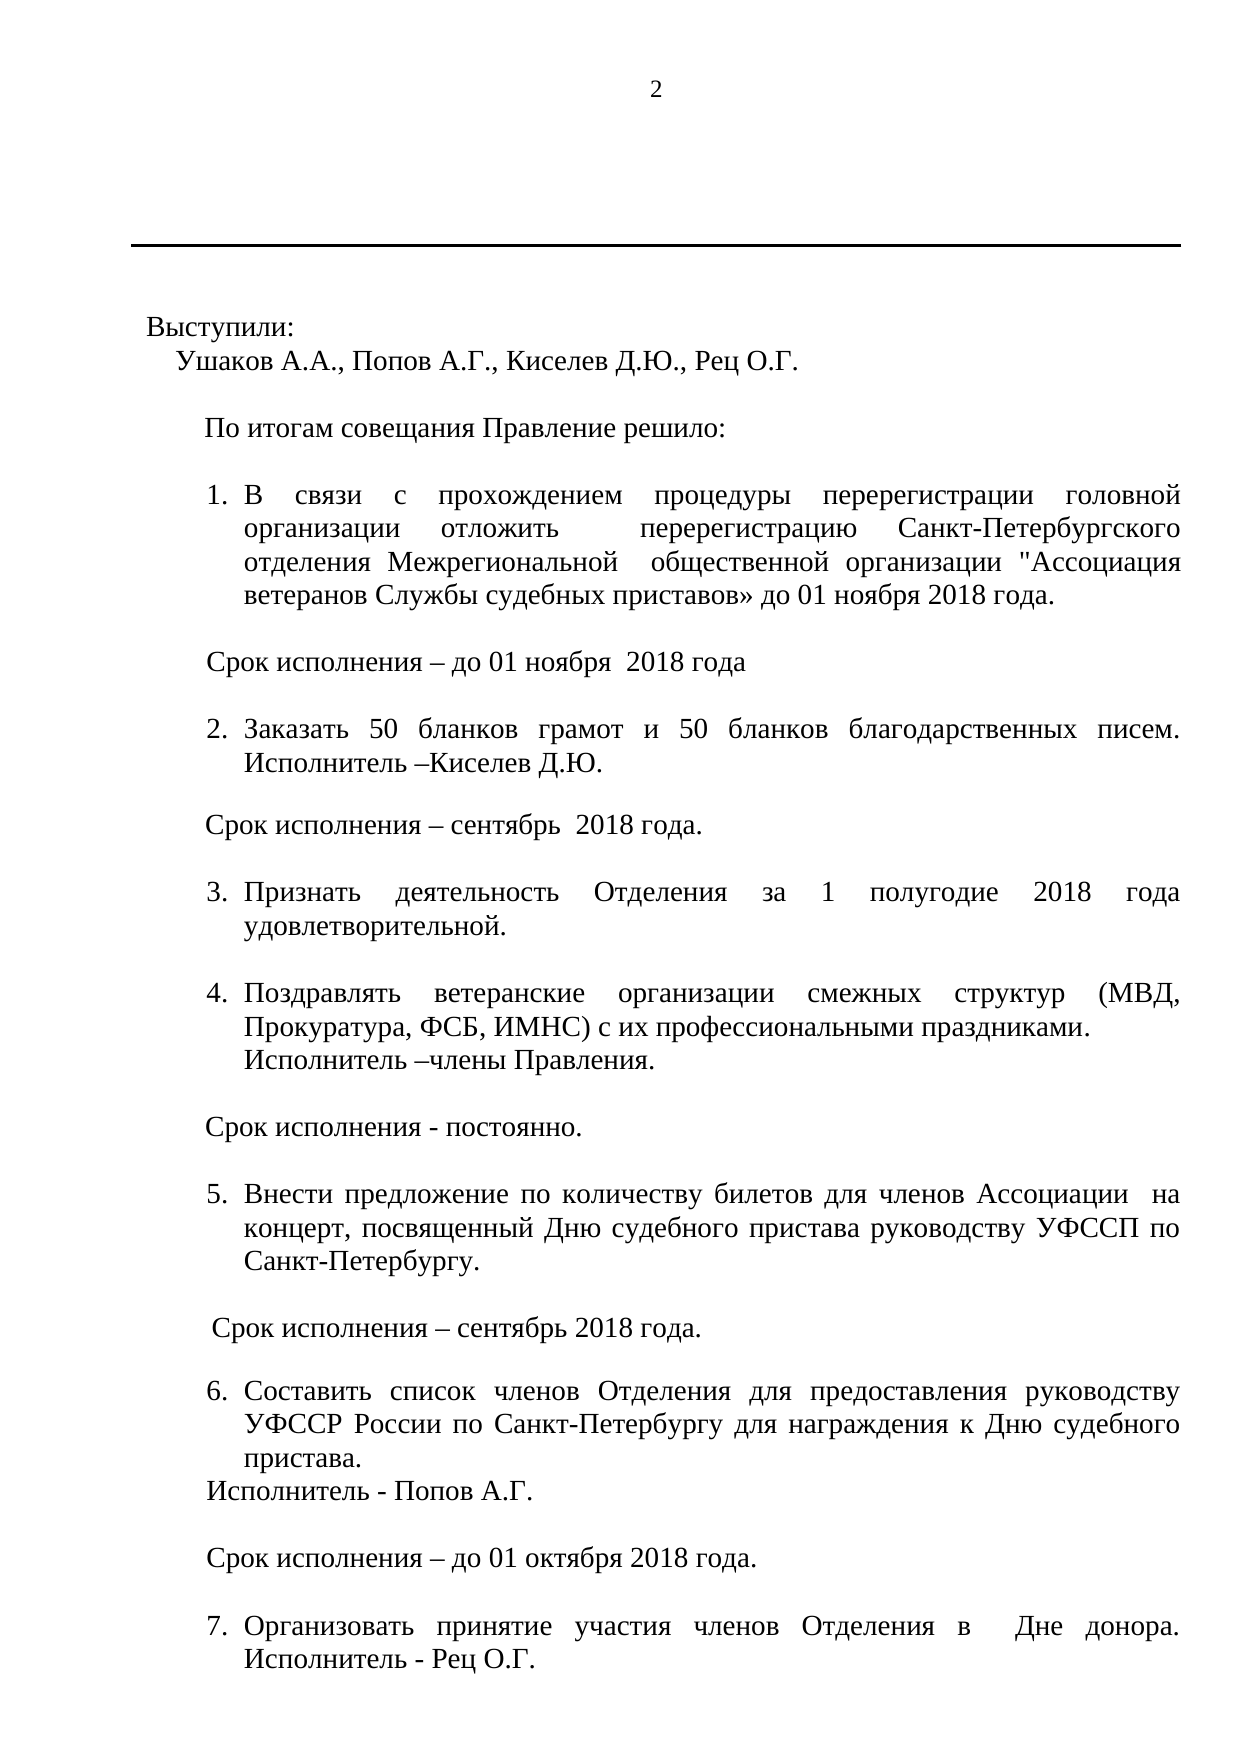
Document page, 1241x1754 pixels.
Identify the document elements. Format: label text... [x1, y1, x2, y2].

list Заказать 50 бланков грамот и 50 бланков благодарственных писем. Исполнитель –Киселев Д.Ю. [206, 712, 1181, 779]
text Срок исполнения – сентябрь 2018 года. [131, 807, 1181, 841]
list В связи с прохождением процедуры перерегистрации головной организации отложить перерегистрацию Санкт-Петербургского отделения Межрегиональной общественной организации "Ассоциация ветеранов Службы судебных приставов» до 01 ноября 2018 года. [206, 477, 1181, 611]
text Срок исполнения – сентябрь 2018 года. [131, 1311, 1181, 1344]
list Составить список членов Отделения для предоставления руководству УФССР России по Санкт-Петербургу для награждения к Дню судебного пристава. [206, 1373, 1181, 1473]
text Ушаков А.А., Попов А.Г., Киселев Д.Ю., Рец О.Г. [131, 343, 1181, 376]
list Поздравлять ветеранские организации смежных структур (МВД, Прокуратура, ФСБ, ИМНС) с их профессиональными праздниками. [206, 975, 1181, 1042]
list Внести предложение по количеству билетов для членов Ассоциации на концерт, посвященный Дню судебного пристава руководству УФССП по Санкт-Петербургу. [206, 1176, 1181, 1277]
text Срок исполнения – до 01 октября 2018 года. [206, 1541, 1181, 1574]
text По итогам совещания Правление решило: [131, 410, 1181, 443]
text Срок исполнения – до 01 ноября 2018 года [206, 644, 1181, 678]
text Срок исполнения - постоянно. [131, 1109, 1181, 1143]
list Организовать принятие участия членов Отделения в Дне донора. Исполнитель - Рец О.Г. [206, 1608, 1181, 1675]
text Исполнитель - Попов А.Г. [206, 1473, 1181, 1507]
list Признать деятельность Отделения за 1 полугодие 2018 года удовлетворительной. [206, 874, 1181, 942]
text Выступили: [131, 309, 1181, 343]
text Исполнитель –члены Правления. [244, 1042, 1181, 1076]
